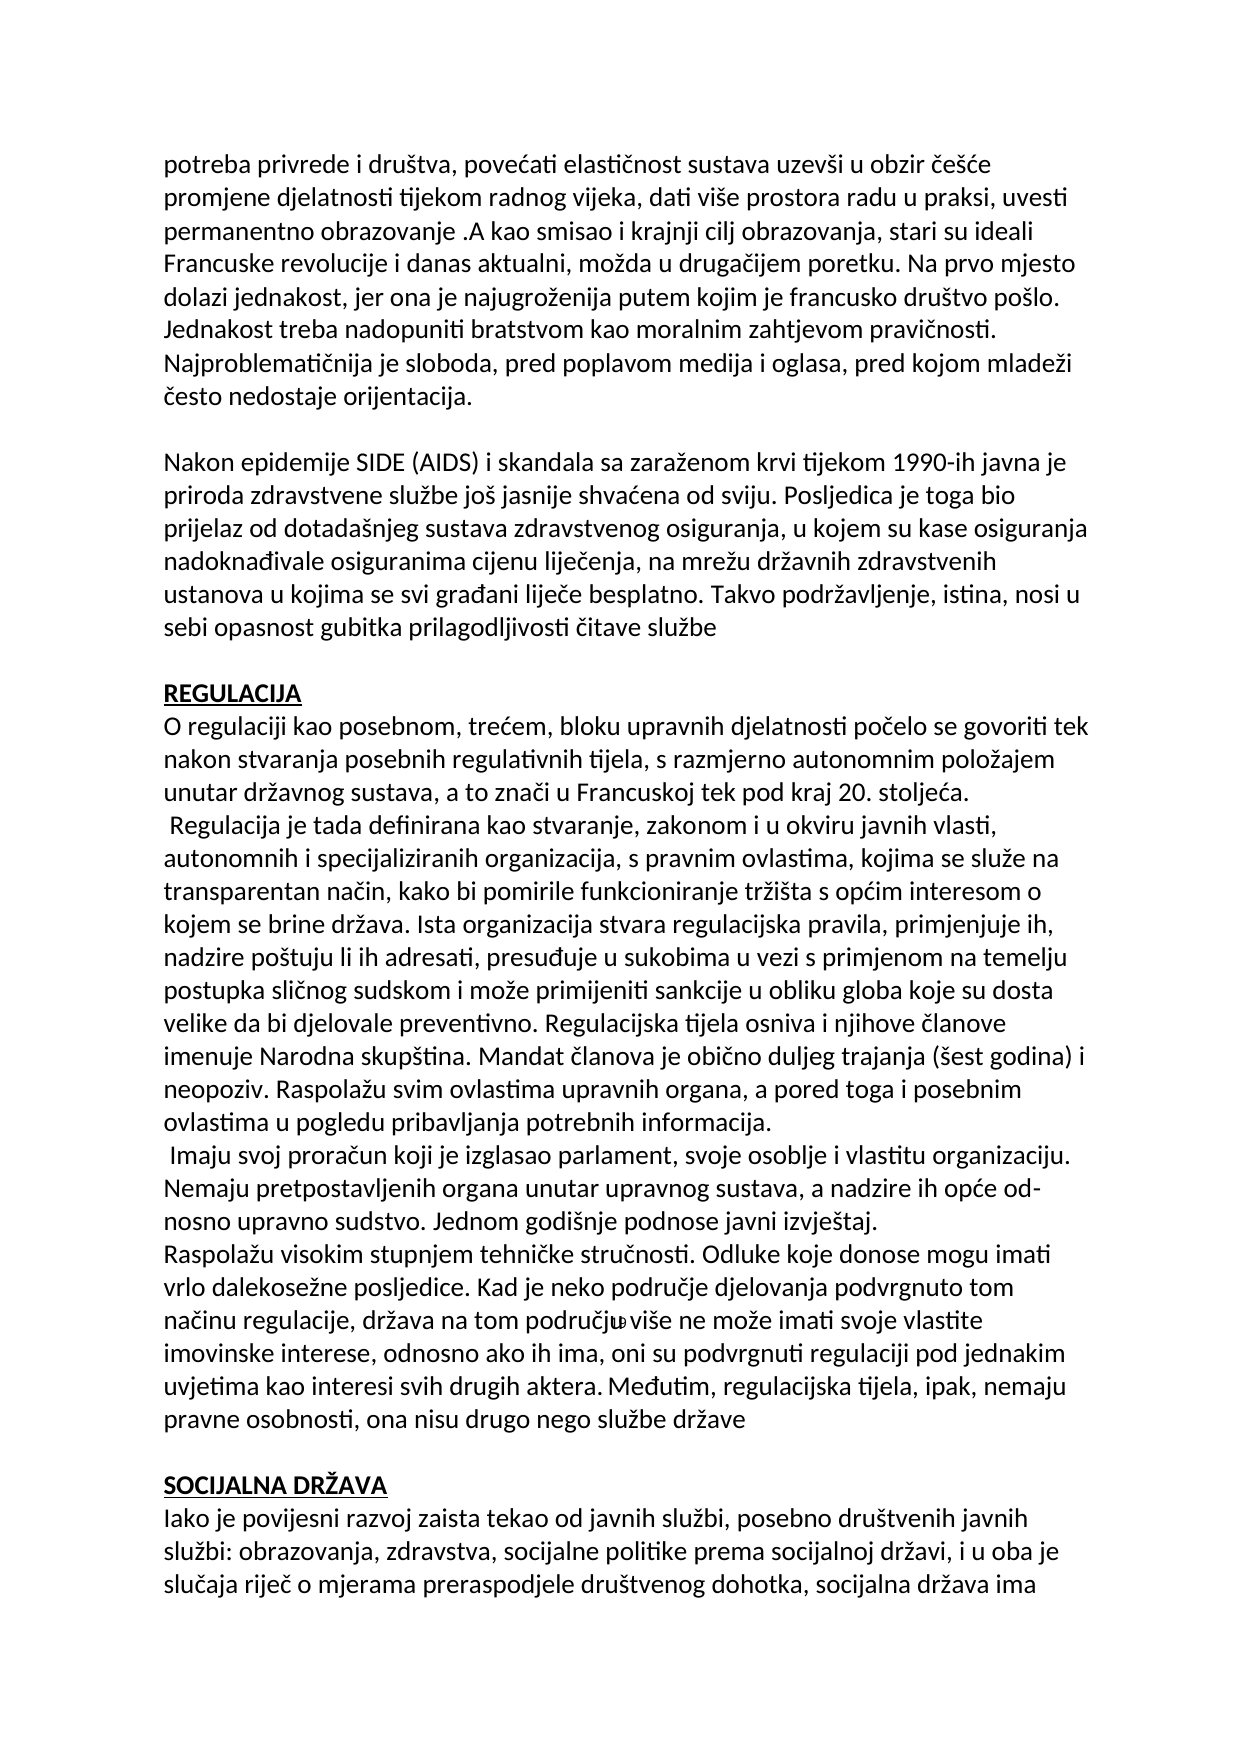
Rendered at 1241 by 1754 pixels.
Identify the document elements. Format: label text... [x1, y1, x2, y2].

text Raspolažu visokim stupnjem tehničke stručnosti. Odluke koje donose mogu imati vrlo dalekosežne posljedice. Kad je neko područje djelovanja podvrgnuto tom načinu regulacije, država na tom području više ne može imati svoje vlastite imovinske interese, odnosno ako ih ima, oni su podvrgnuti regulaciji pod jednakim uvjetima kao interesi svih drugih aktera. Međutim, regulacijska tijela, ipak, nemaju pravne osobnosti, ona nisu drugo nego službe države [163, 1237, 1093, 1435]
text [163, 148, 1093, 412]
text REGULACIJA [163, 676, 1093, 709]
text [163, 1501, 1093, 1601]
text SOCIJALNA DRŽAVA [163, 1468, 1093, 1501]
text O regulaciji kao posebnom, trećem, bloku upravnih djelatnosti počelo se govoriti tek nakon stvaranja posebnih regulativnih tijela, s razmjerno autonomnim položajem unutar državnog sustava, a to znači u Francuskoj tek pod kraj 20. stoljeća. [163, 709, 1093, 808]
text Nakon epidemije SIDE (AIDS) i skandala sa zaraženom krvi tijekom 1990-ih javna je priroda zdravstvene službe još jasnije shvaćena od sviju. Posljedica je toga bio prijelaz od dotadašnjeg sustava zdravstvenog osiguranja, u kojem su kase osiguranja nadoknađivale osiguranima cijenu liječenja, na mrežu državnih zdravstvenih ustanova u kojima se svi građani liječe besplatno. Takvo podržavljenje, istina, nosi u sebi opasnost gubitka prilagodljivosti čitave službe [163, 445, 1093, 643]
text Imaju svoj proračun koji je izglasao parlament, svoje osoblje i vlastitu organizaciju. Nemaju pretpostavljenih organa unutar upravnog sustava, a nadzire ih opće odnosno upravno sudstvo. Jednom godišnje podnose javni izvještaj. [163, 1138, 1093, 1237]
text Regulacija je tada definirana kao stvaranje, zakonom i u okviru javnih vlasti, autonomnih i specijaliziranih organizacija, s pravnim ovlastima, kojima se služe na transparentan način, kako bi pomirile funkcioniranje tržišta s općim interesom o kojem se brine država. Ista organizacija stvara regulacijska pravila, primjenjuje ih, nadzire poštuju li ih adresati, presuđuje u sukobima u vezi s primjenom na temelju postupka sličnog sudskom i može primijeniti sankcije u obliku globa koje su dosta velike da bi djelovale preventivno. Regulacijska tijela osniva i njihove članove imenuje Narodna skupština. Mandat članova je obično duljeg trajanja (šest godina) i neopoziv. Raspolažu svim ovlastima upravnih organa, a pored toga i posebnim ovlastima u pogledu pribavljanja potrebnih informacija. [163, 808, 1093, 1138]
